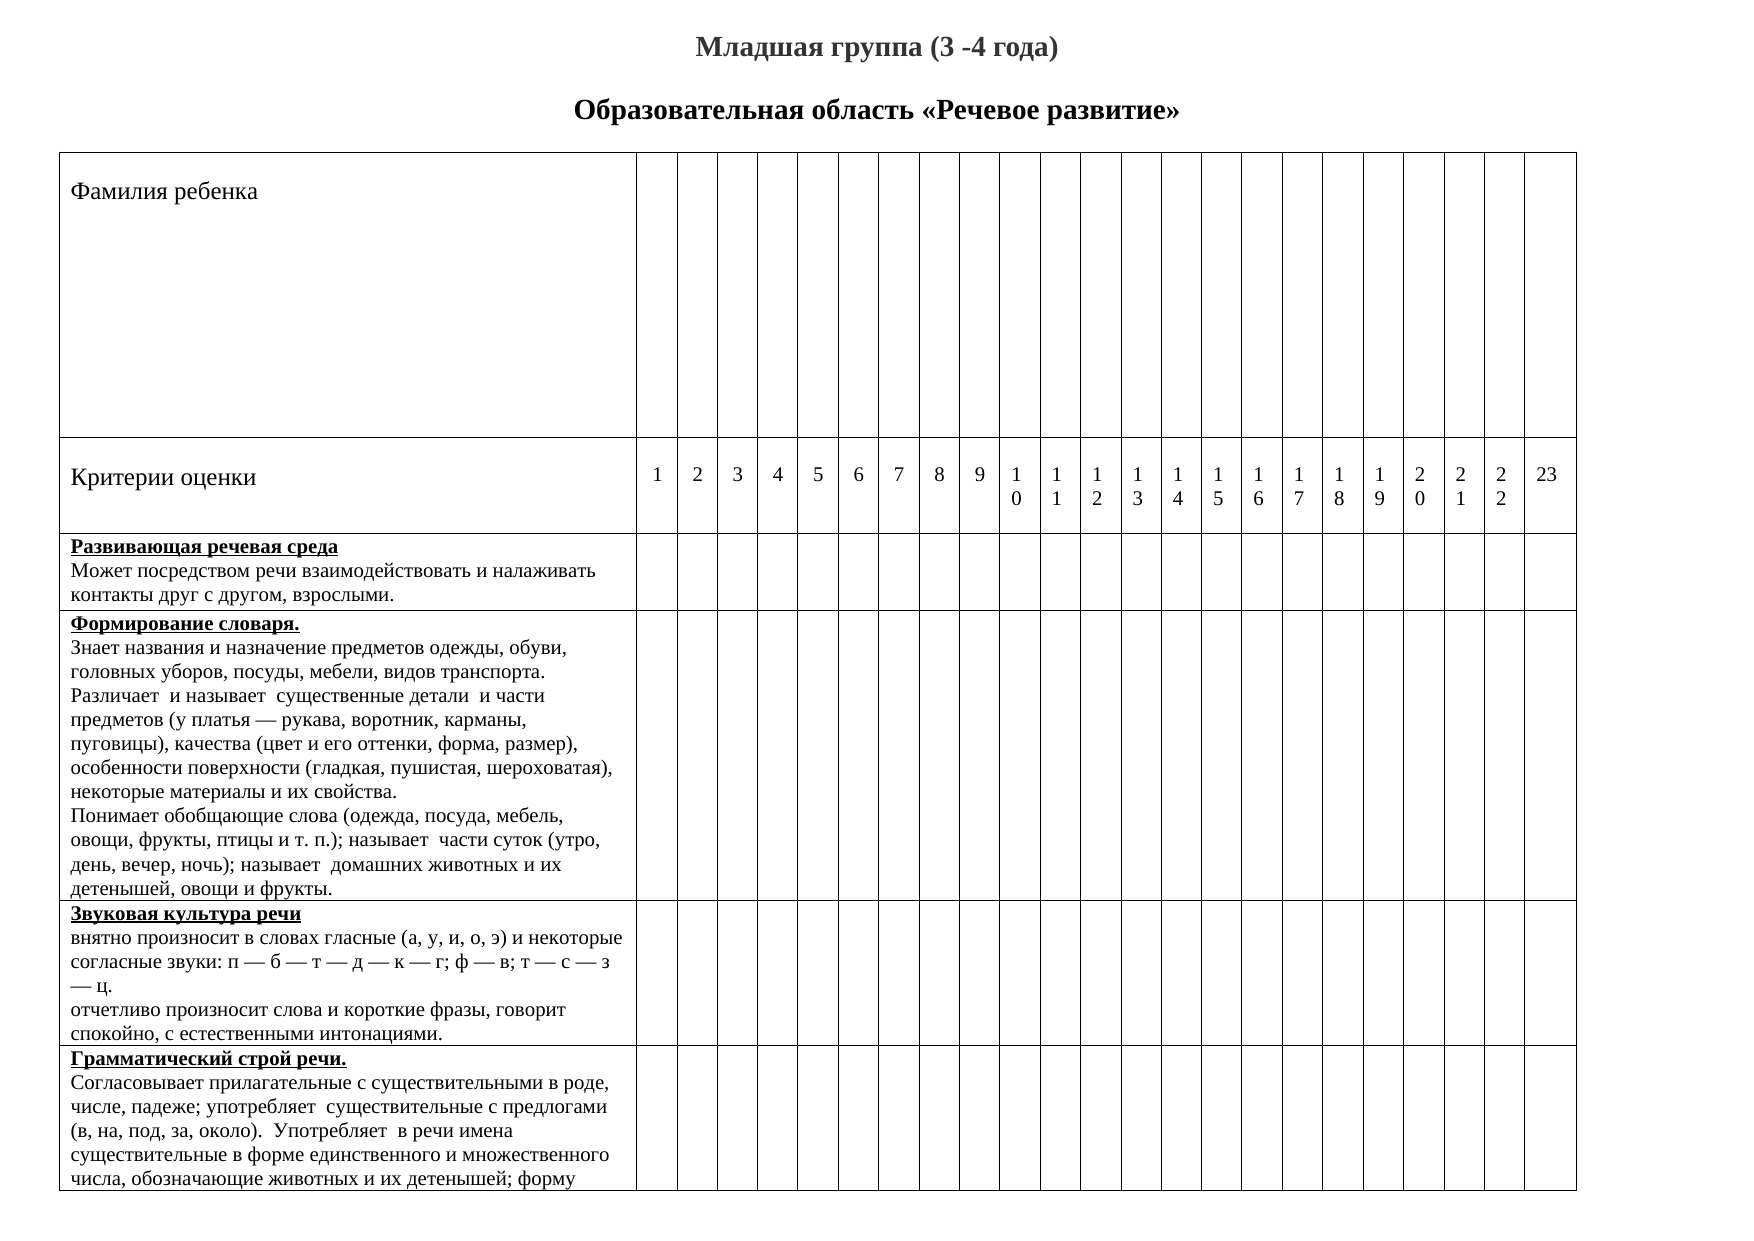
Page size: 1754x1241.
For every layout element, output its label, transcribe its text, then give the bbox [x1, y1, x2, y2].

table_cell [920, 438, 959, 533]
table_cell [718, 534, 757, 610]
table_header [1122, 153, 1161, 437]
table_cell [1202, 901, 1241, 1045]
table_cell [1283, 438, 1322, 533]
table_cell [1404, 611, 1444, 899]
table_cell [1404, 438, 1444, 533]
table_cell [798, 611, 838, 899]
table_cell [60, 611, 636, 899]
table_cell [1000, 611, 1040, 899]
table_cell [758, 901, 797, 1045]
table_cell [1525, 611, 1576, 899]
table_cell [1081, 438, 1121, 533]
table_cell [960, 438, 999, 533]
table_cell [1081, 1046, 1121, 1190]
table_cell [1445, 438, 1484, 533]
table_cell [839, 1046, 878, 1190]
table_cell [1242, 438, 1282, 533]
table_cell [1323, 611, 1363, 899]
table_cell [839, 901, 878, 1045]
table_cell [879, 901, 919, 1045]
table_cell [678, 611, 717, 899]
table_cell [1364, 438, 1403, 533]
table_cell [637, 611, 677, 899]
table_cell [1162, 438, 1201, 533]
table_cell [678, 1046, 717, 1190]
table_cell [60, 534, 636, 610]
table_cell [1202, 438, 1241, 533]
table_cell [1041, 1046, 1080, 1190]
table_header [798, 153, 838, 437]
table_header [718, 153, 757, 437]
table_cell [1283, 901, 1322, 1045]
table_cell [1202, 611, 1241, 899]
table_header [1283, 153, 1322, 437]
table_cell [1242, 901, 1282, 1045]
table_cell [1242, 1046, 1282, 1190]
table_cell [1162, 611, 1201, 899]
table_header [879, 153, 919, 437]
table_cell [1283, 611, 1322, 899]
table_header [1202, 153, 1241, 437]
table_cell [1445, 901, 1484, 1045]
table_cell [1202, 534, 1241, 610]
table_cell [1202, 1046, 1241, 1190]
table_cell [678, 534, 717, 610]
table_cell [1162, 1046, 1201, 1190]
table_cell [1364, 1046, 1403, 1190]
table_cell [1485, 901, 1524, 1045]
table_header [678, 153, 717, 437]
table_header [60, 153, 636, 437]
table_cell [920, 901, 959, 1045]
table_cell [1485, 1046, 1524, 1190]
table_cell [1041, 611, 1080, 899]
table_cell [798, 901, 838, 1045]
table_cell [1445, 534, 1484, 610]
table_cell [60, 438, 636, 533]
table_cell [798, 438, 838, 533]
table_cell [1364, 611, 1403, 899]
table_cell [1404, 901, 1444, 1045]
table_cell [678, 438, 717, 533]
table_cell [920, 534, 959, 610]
text Образовательная область «Речевое развитие» [118, 92, 1636, 126]
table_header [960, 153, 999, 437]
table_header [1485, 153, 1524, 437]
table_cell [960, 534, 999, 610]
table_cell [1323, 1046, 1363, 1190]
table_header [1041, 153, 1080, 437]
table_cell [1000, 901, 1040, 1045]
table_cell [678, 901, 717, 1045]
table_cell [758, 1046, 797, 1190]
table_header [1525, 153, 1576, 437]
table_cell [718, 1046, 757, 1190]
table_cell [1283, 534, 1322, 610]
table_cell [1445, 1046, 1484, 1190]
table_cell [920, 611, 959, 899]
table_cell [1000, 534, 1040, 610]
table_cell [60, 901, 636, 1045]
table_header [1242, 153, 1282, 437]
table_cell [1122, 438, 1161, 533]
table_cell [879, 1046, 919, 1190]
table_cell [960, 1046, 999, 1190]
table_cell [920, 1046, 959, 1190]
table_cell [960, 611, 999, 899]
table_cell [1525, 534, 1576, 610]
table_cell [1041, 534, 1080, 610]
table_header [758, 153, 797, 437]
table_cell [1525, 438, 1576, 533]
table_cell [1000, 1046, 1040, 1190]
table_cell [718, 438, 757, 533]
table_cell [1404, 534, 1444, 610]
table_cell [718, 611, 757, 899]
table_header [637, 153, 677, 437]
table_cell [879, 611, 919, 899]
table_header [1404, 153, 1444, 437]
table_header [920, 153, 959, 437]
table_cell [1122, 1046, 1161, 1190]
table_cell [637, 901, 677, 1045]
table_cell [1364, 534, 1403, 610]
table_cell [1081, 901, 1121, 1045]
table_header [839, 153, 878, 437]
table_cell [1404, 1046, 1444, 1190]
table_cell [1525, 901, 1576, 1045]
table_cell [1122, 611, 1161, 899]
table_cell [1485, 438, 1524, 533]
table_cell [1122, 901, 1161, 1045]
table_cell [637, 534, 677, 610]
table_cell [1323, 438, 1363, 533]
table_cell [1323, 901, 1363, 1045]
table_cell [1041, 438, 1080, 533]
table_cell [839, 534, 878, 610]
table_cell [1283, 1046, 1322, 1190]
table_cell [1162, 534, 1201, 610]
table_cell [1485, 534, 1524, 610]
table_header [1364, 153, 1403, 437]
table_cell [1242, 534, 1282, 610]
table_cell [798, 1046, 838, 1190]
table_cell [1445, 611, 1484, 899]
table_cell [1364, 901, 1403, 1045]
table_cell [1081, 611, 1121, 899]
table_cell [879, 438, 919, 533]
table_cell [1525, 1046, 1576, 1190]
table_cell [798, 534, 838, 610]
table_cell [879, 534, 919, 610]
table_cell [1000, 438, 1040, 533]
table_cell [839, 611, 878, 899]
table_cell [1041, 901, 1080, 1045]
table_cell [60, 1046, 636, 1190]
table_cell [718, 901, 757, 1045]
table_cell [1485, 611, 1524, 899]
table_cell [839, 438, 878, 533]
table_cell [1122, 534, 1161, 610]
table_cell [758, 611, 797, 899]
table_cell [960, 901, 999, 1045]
text Младшая группа (3 -4 года) [118, 29, 1636, 63]
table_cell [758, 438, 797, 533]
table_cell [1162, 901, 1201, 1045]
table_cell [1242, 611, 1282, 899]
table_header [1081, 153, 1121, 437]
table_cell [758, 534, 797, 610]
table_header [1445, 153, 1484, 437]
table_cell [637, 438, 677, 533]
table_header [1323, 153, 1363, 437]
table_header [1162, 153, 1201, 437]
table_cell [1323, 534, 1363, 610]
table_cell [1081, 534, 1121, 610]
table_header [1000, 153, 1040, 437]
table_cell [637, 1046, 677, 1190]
